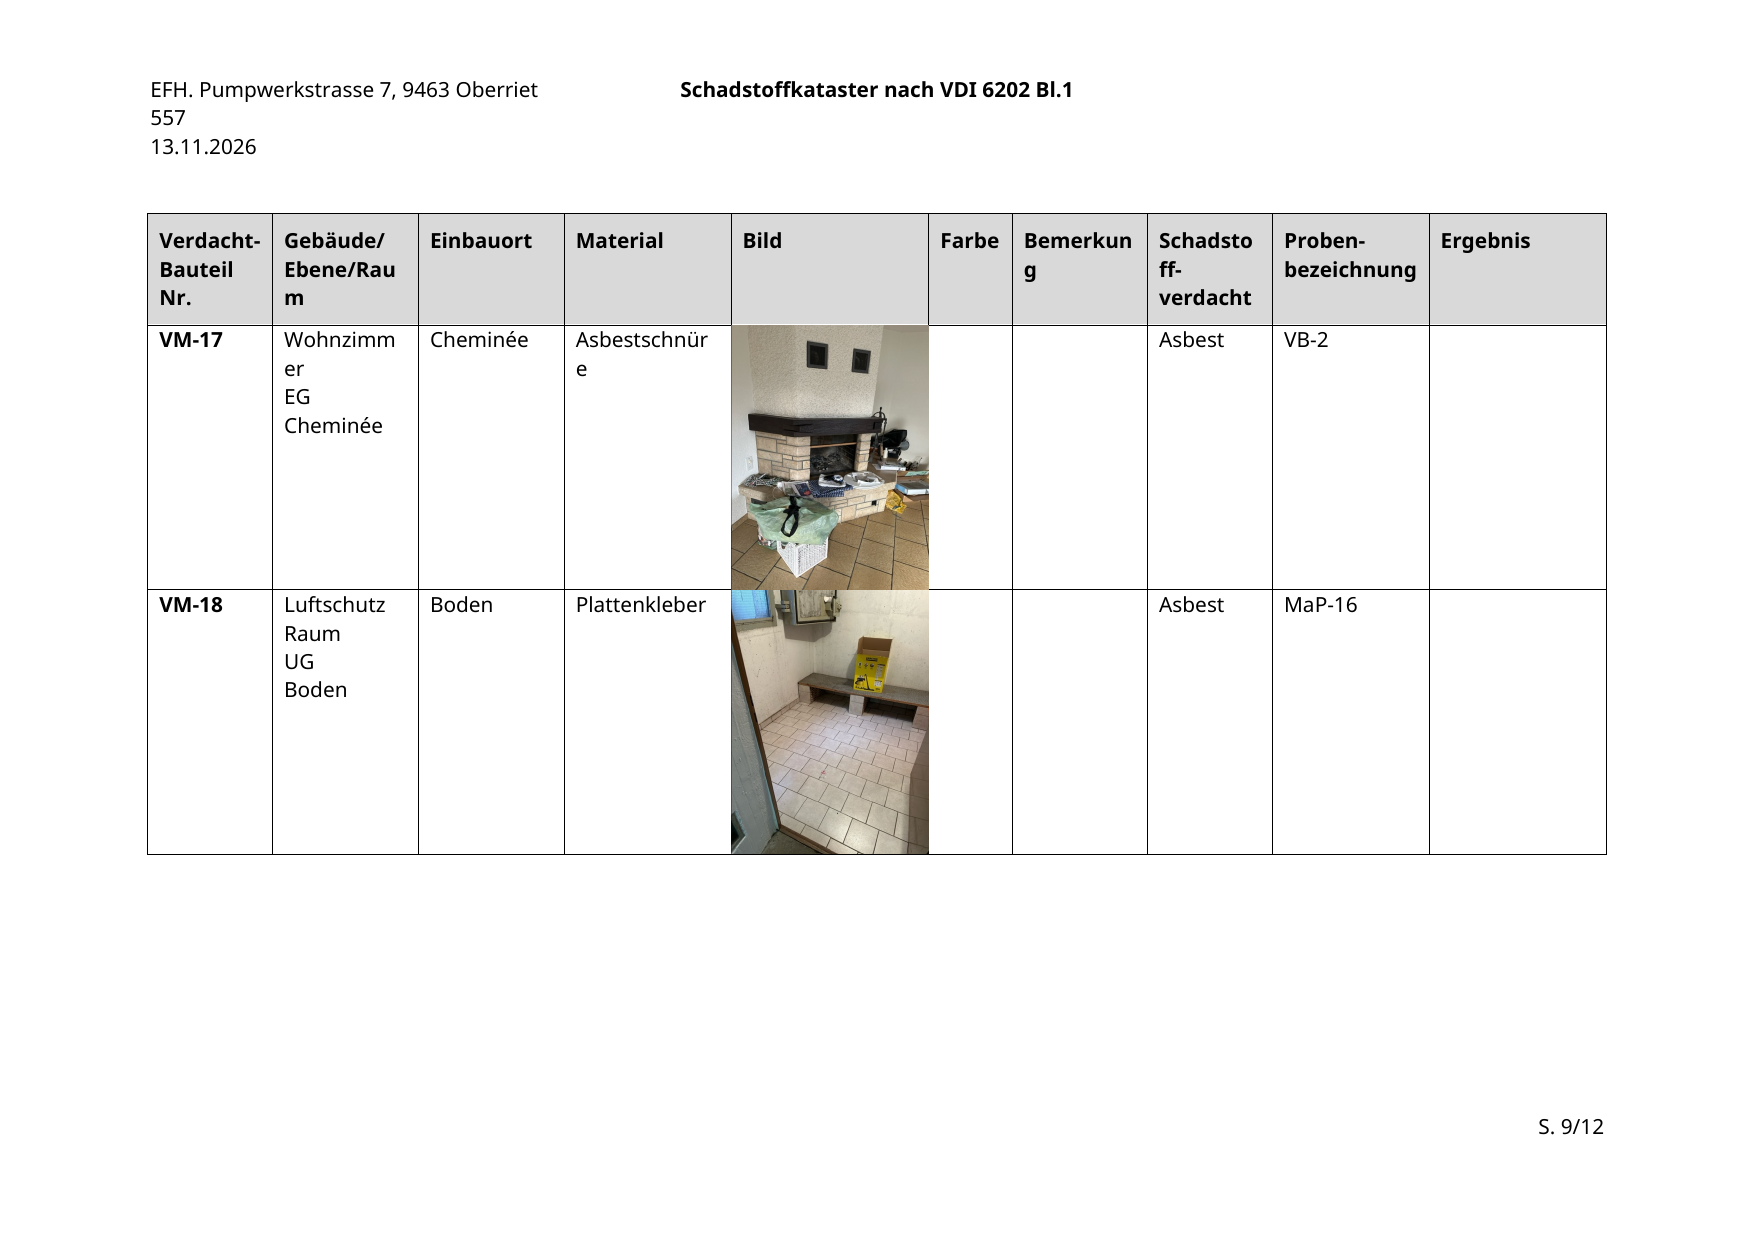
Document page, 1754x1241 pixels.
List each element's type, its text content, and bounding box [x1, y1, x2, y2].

table_header Bemerkung [1013, 214, 1147, 324]
table_cell [1430, 326, 1606, 589]
table_header Verdacht-Bauteil Nr. [148, 214, 272, 324]
picture [731, 325, 929, 854]
table_header Material [565, 214, 731, 324]
table_header Farbe [929, 214, 1012, 324]
table_cell Asbest [1148, 326, 1272, 589]
table_cell [929, 590, 1012, 854]
table_header Ergebnis [1430, 214, 1606, 324]
table_cell VM-18 [148, 590, 272, 854]
table_cell Plattenkleber [565, 590, 731, 854]
table_cell VM-17 [148, 326, 272, 589]
table_cell Asbestschnüre [565, 326, 731, 589]
table_cell VB-2 [1273, 326, 1429, 589]
table_cell Wohnzimmer EG Cheminée [273, 326, 418, 589]
table_cell [1013, 326, 1147, 589]
table_header Proben-bezeichnung [1273, 214, 1429, 324]
table_cell [929, 326, 1012, 589]
table_cell Asbest [1148, 590, 1272, 854]
table_cell [1430, 590, 1606, 854]
table_header Einbauort [419, 214, 564, 324]
table_cell Cheminée [419, 326, 564, 589]
table_cell Luftschutz Raum UG Boden [273, 590, 418, 854]
table_cell Boden [419, 590, 564, 854]
table_header Gebäude/ Ebene/Raum [273, 214, 418, 324]
table_header Bild [732, 214, 928, 324]
table_header Schadstoff-verdacht [1148, 214, 1272, 324]
table_cell MaP-16 [1273, 590, 1429, 854]
table_cell [1013, 590, 1147, 854]
